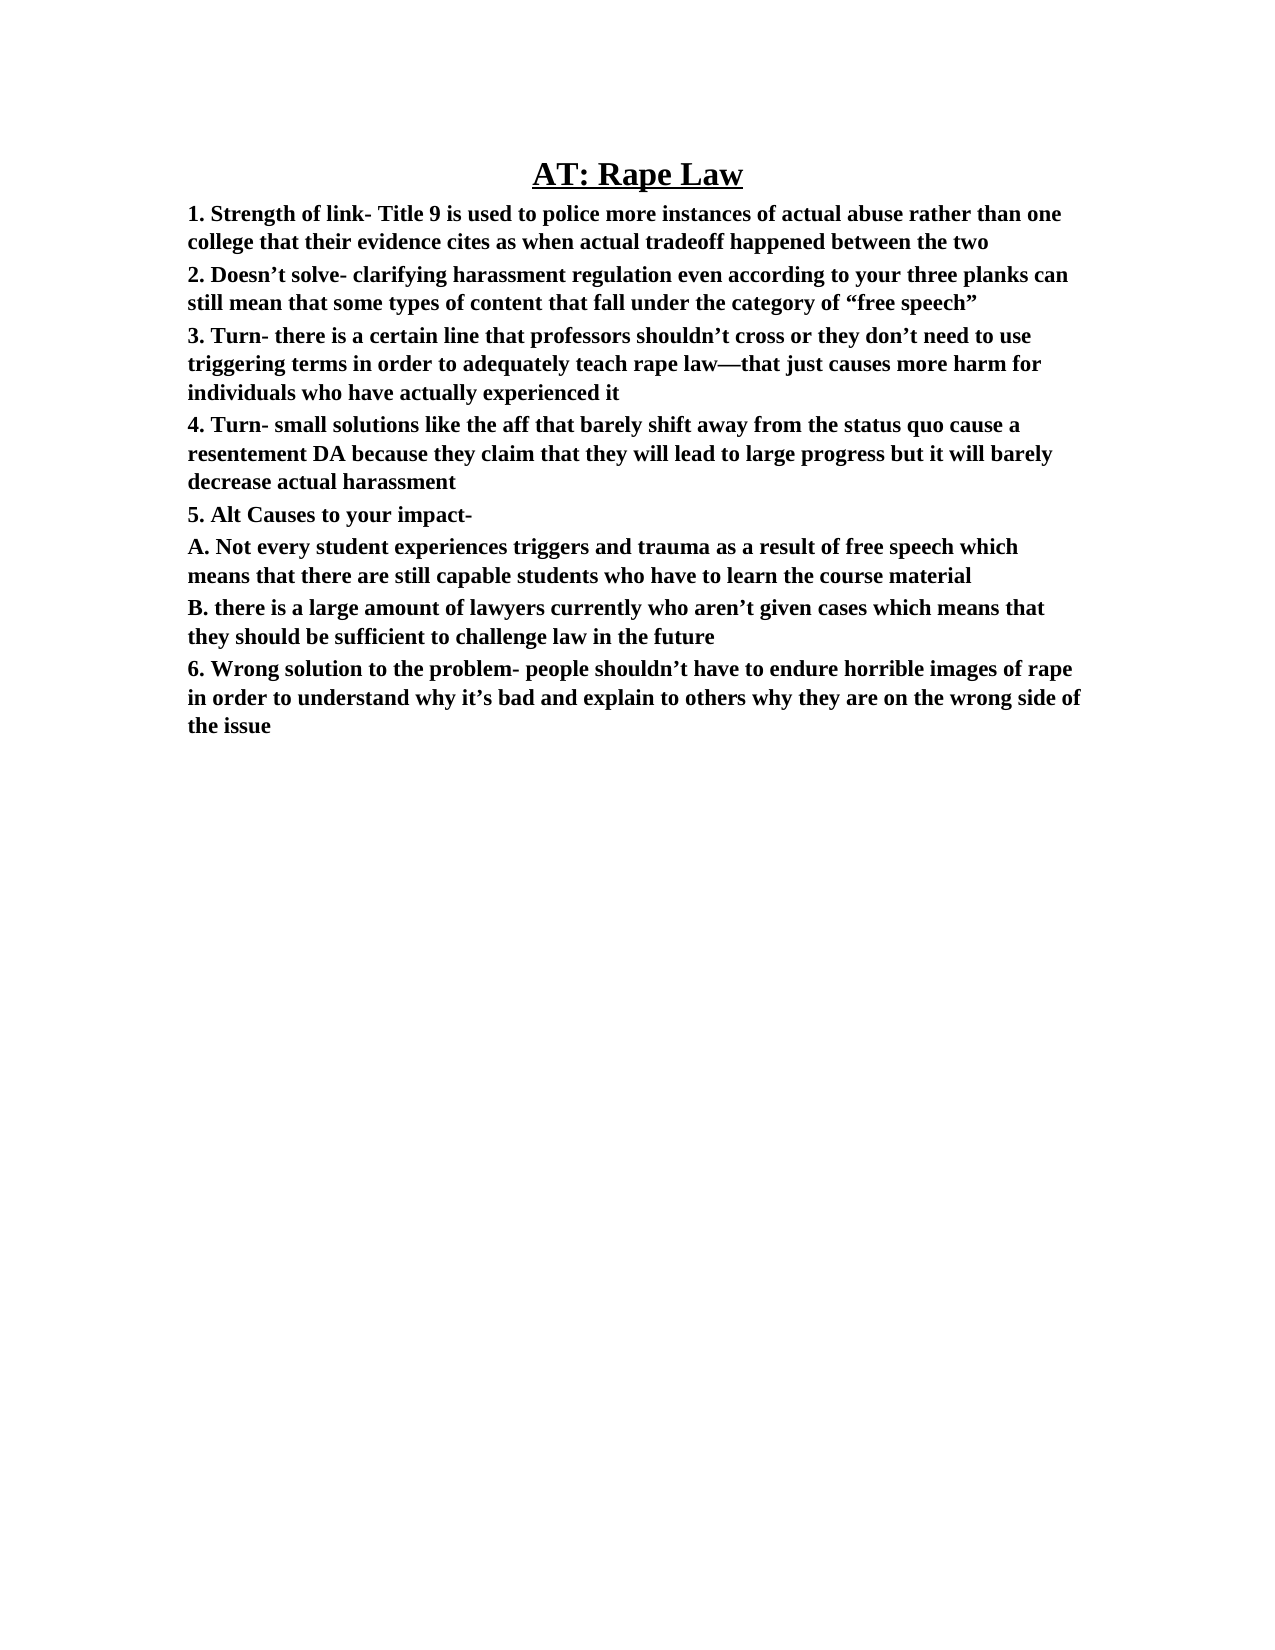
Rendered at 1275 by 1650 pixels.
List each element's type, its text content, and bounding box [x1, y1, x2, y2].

subtitle AT: Rape Law [187, 154, 1087, 192]
subtitle A. Not every student experiences triggers and trauma as a result of free speech which means that there are still capable students who have to learn the course material [187, 533, 1087, 588]
subtitle 4. Turn- small solutions like the aff that barely shift away from the status quo cause a resentement DA because they claim that they will lead to large progress but it will barely decrease actual harassment [187, 411, 1087, 494]
subtitle B. there is a large amount of lawyers currently who aren’t given cases which means that they should be sufficient to challenge law in the future [187, 594, 1087, 649]
subtitle 1. Strength of link- Title 9 is used to police more instances of actual abuse rather than one college that their evidence cites as when actual tradeoff happened between the two [187, 200, 1087, 254]
subtitle 3. Turn- there is a certain line that professors shouldn’t cross or they don’t need to use triggering terms in order to adequately teach rape law—that just causes more harm for individuals who have actually experienced it [187, 322, 1087, 405]
subtitle 2. Doesn’t solve- clarifying harassment regulation even according to your three planks can still mean that some types of content that fall under the category of “free speech” [187, 261, 1087, 316]
subtitle 5. Alt Causes to your impact- [187, 501, 1087, 527]
subtitle 6. Wrong solution to the problem- people shouldn’t have to endure horrible images of rape in order to understand why it’s bad and explain to others why they are on the wrong side of the issue [187, 655, 1087, 739]
